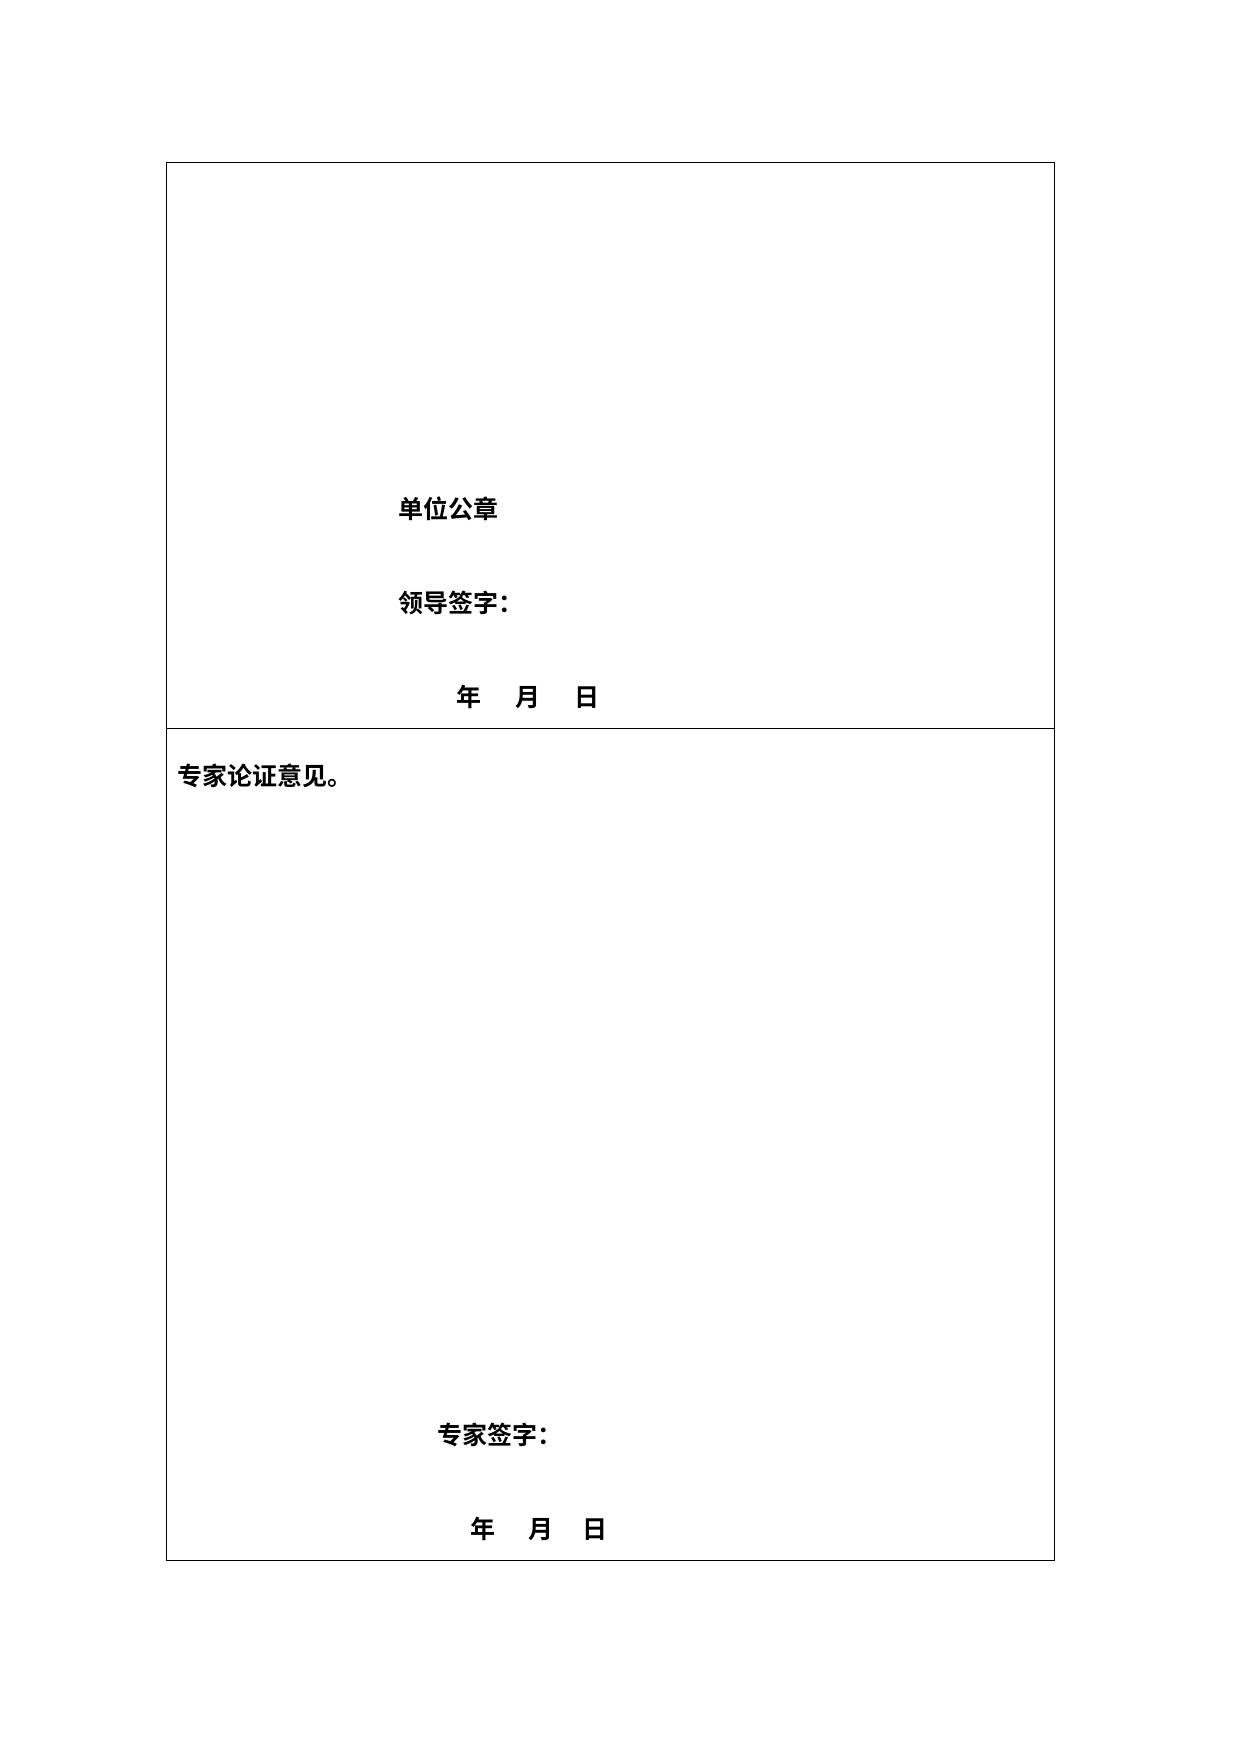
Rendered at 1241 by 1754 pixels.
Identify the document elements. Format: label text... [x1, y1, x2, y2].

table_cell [167, 163, 1054, 728]
table_cell 专家论证意见。 专家签字： 年 月 日 [167, 729, 1054, 1560]
